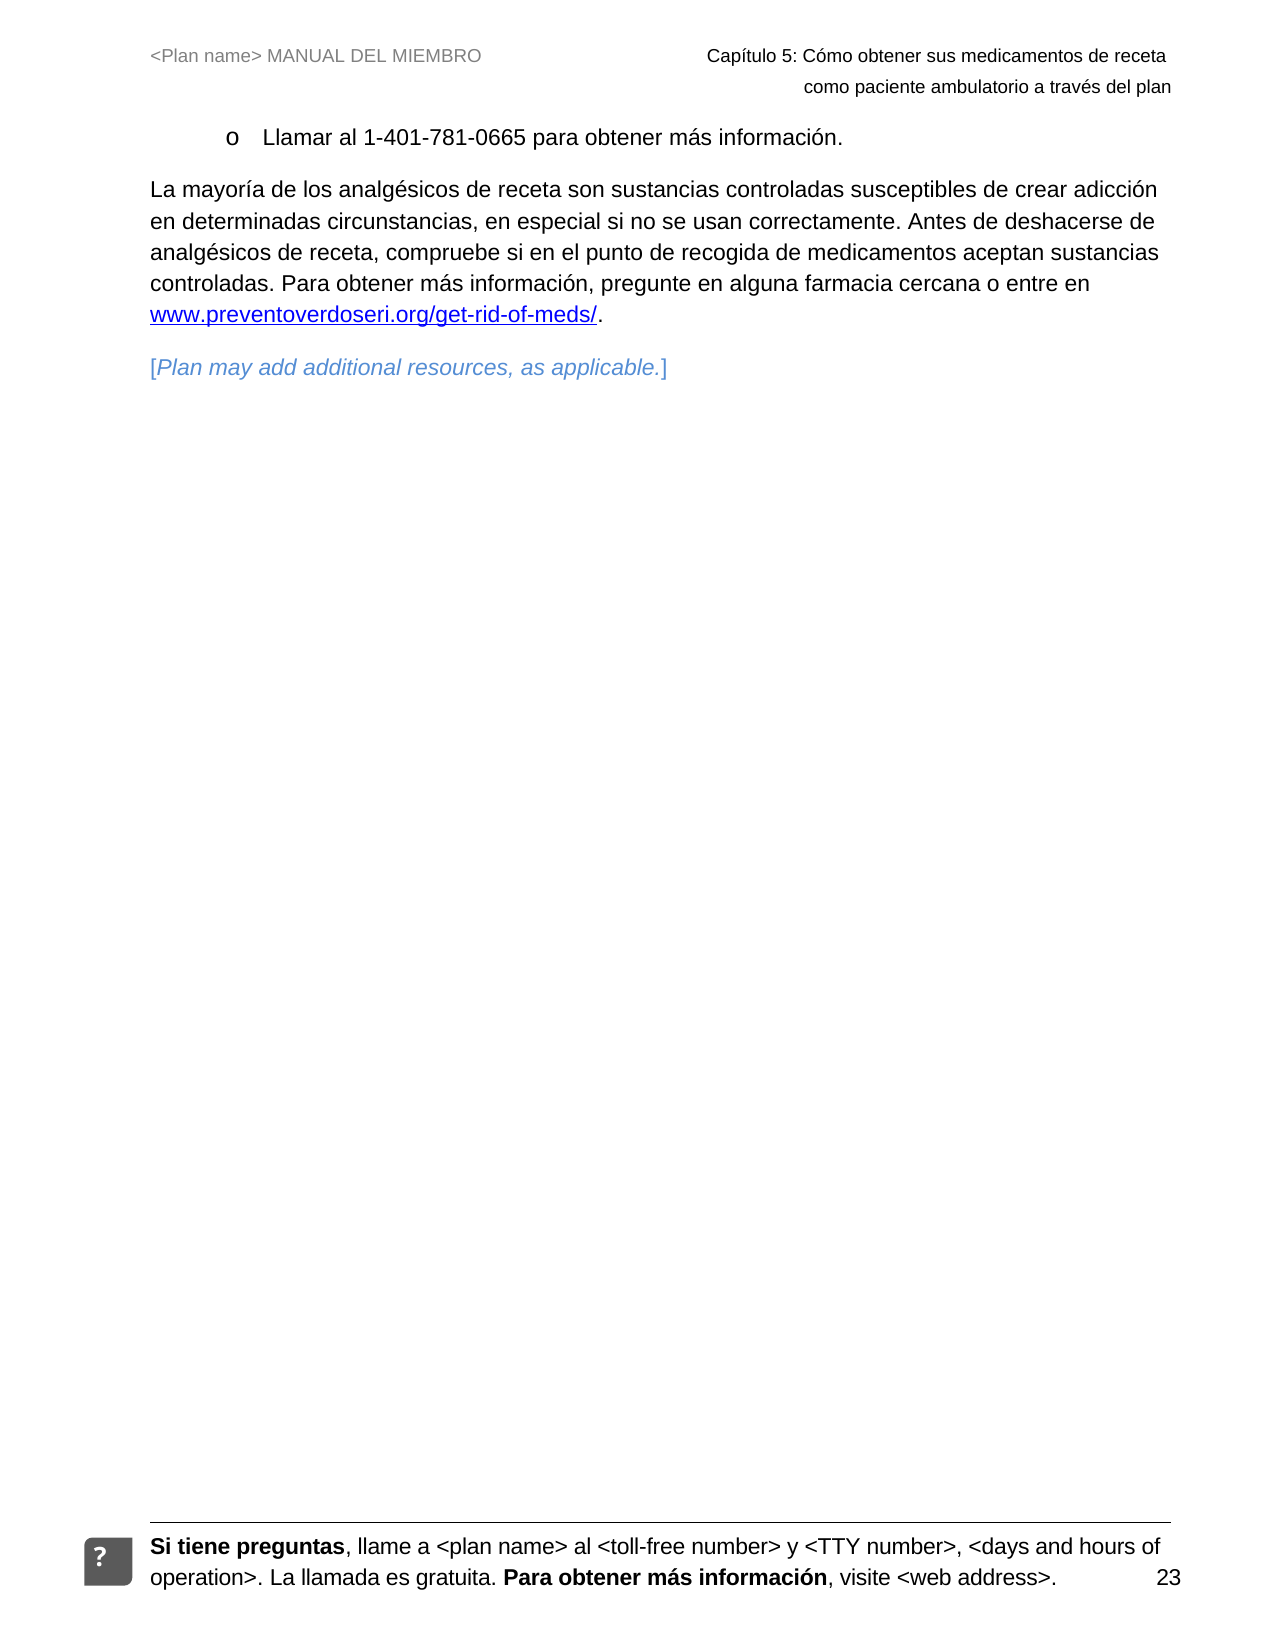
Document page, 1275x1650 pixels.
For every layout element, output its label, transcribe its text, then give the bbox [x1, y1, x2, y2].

list Llamar al 1-401-781-0665 para obtener más información. [225, 121, 1096, 152]
list La mayoría de los analgésicos de receta son sustancias controladas susceptibles de crear adicción en determinadas circunstancias, en especial si no se usan correctamente. Antes de deshacerse de analgésicos de receta, compruebe si en el punto de recogida de medicamentos aceptan sustancias controladas. Para obtener más información, pregunte en alguna farmacia cercana o entre en www.preventoverdoseri.org/get-rid-of-meds/. [150, 173, 1171, 329]
list [Plan may add additional resources, as applicable.] [150, 350, 1171, 381]
